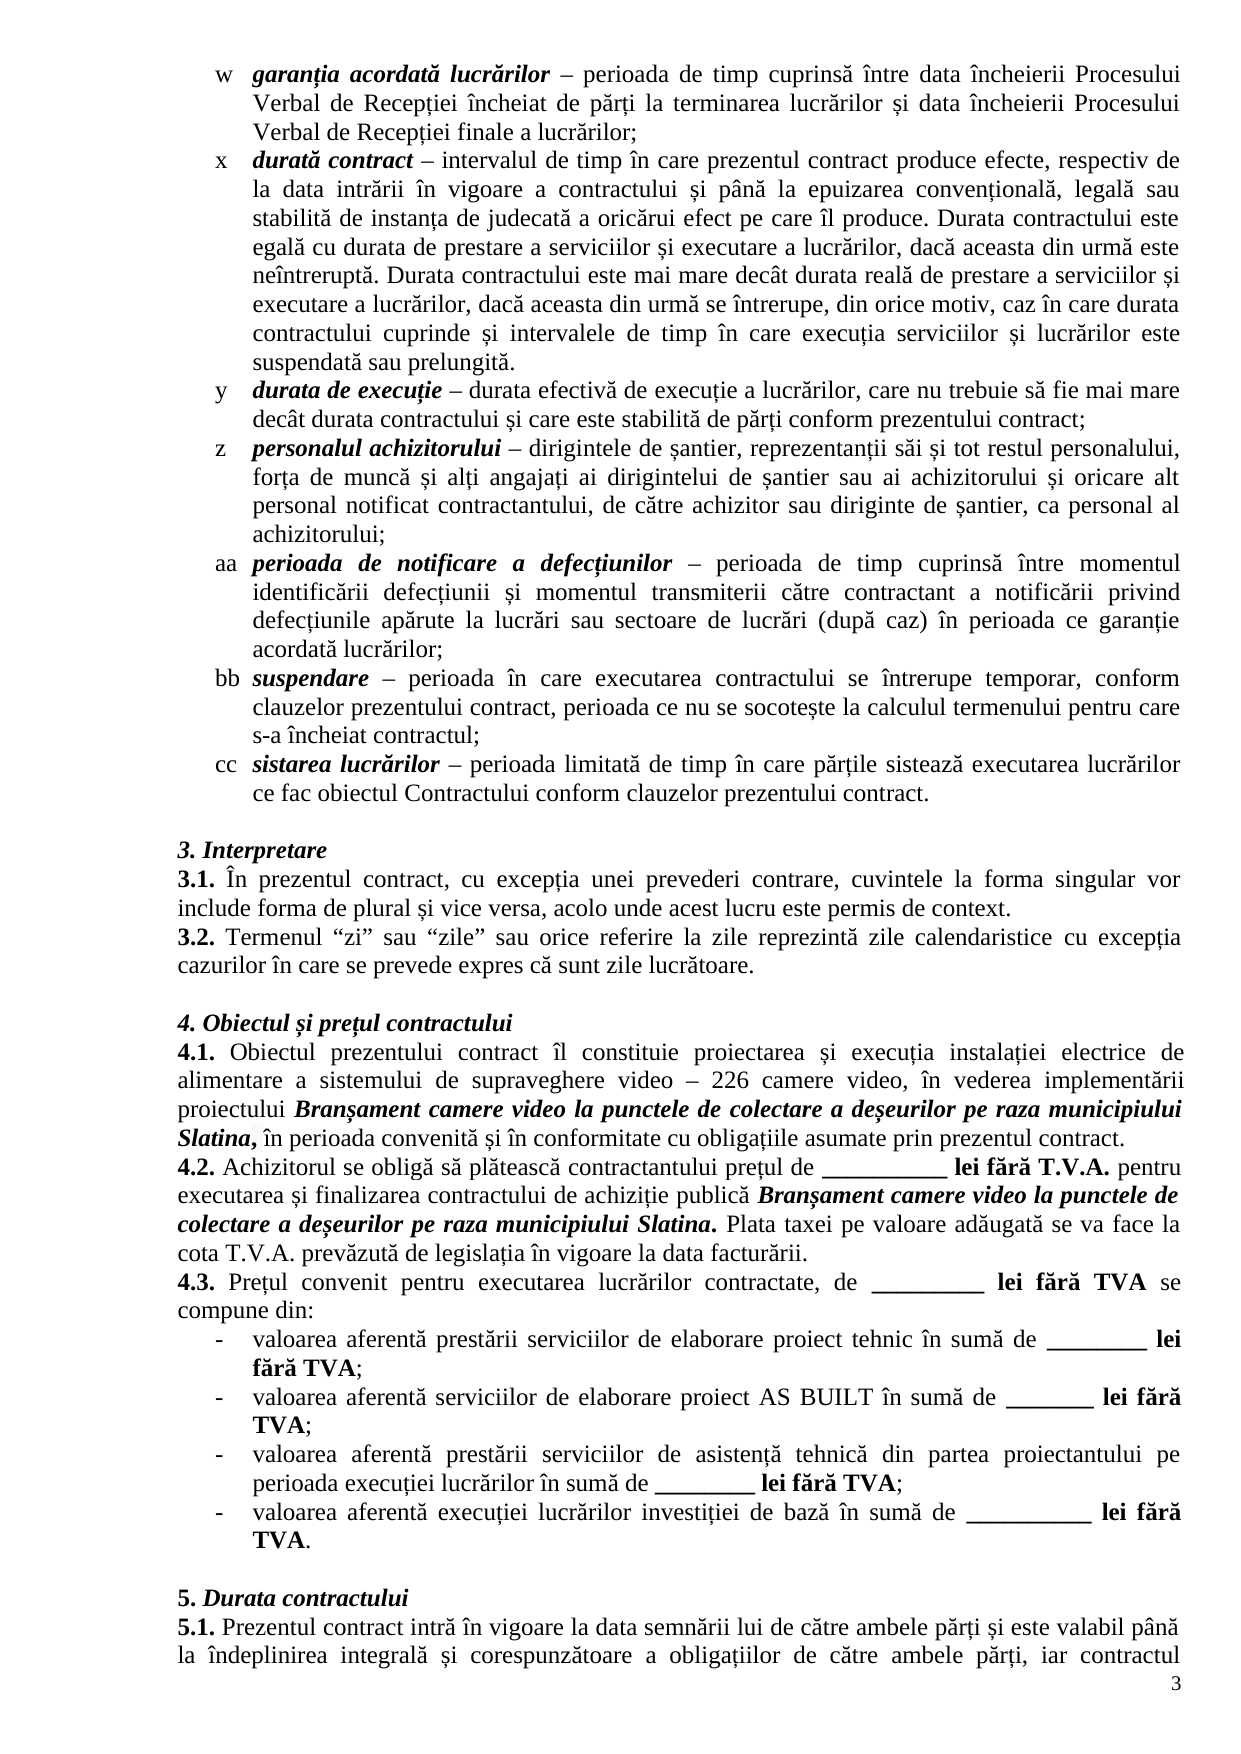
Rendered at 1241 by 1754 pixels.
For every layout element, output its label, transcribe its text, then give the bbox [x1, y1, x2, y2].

list durată contract – intervalul de timp în care prezentul contract produce efecte, respectiv de la data intrării în vigoare a contractului și până la epuizarea convențională, legală sau stabilită de instanța de judecată a oricărui efect pe care îl produce. Durata contractului este egală cu durata de prestare a serviciilor și executare a lucrărilor, dacă aceasta din urmă este neîntreruptă. Durata contractului este mai mare decât durata reală de prestare a serviciilor și executare a lucrărilor, dacă aceasta din urmă se întrerupe, din orice motiv, caz în care durata contractului cuprinde și intervalele de timp în care execuția serviciilor și lucrărilor este suspendată sau prelungită. [215, 145, 1181, 375]
text 4.2. Achizitorul se obligă să plătească contractantului prețul de __________ lei fără T.V.A. pentru executarea și finalizarea contractului de achiziție publică Branșament camere video la punctele de colectare a deșeurilor pe raza municipiului Slatina. Plata taxei pe valoare adăugată se va face la cota T.V.A. prevăzută de legislația în vigoare la data facturării. [177, 1152, 1181, 1267]
text 3. Interpretare [177, 835, 1181, 864]
list valoarea aferentă execuției lucrărilor investiției de bază în sumă de __________ lei fără TVA. [215, 1497, 1181, 1554]
list perioada de notificare a defecțiunilor – perioada de timp cuprinsă între momentul identificării defecțiunii și momentul transmiterii către contractant a notificării privind defecțiunile apărute la lucrări sau sectoare de lucrări (după caz) în perioada ce garanție acordată lucrărilor; [215, 548, 1181, 663]
list valoarea aferentă prestării serviciilor de asistență tehnică din partea proiectantului pe perioada execuției lucrărilor în sumă de ________ lei fără TVA; [215, 1439, 1181, 1497]
text 4.1. Obiectul prezentului contract îl constituie proiectarea și execuția instalației electrice de alimentare a sistemului de supraveghere video – 226 camere video, în vederea implementării proiectului Branșament camere video la punctele de colectare a deșeurilor pe raza municipiului Slatina, în perioada convenită și în conformitate cu obligațiile asumate prin prezentul contract. [177, 1037, 1186, 1152]
list suspendare – perioada în care executarea contractului se întrerupe temporar, conform clauzelor prezentului contract, perioada ce nu se socotește la calculul termenului pentru care s-a încheiat contractul; [215, 663, 1181, 749]
text 5. Durata contractului [177, 1583, 1181, 1612]
list valoarea aferentă serviciilor de elaborare proiect AS BUILT în sumă de _______ lei fără TVA; [215, 1382, 1181, 1439]
text 4.3. Prețul convenit pentru executarea lucrărilor contractate, de _________ lei fără TVA se compune din: [177, 1267, 1181, 1324]
text 4. Obiectul și prețul contractului [177, 1008, 1181, 1037]
text 3.2. Termenul “zi” sau “zile” sau orice referire la zile reprezintă zile calendaristice cu excepția cazurilor în care se prevede expres că sunt zile lucrătoare. [177, 922, 1181, 979]
list sistarea lucrărilor – perioada limitată de timp în care părțile sistează executarea lucrărilor ce fac obiectul Contractului conform clauzelor prezentului contract. [215, 749, 1181, 807]
list personalul achizitorului – dirigintele de șantier, reprezentanții săi și tot restul personalului, forța de muncă și alți angajați ai dirigintelui de șantier sau ai achizitorului și oricare alt personal notificat contractantului, de către achizitor sau diriginte de șantier, ca personal al achizitorului; [215, 433, 1181, 548]
text 3.1. În prezentul contract, cu excepția unei prevederi contrare, cuvintele la forma singular vor include forma de plural și vice versa, acolo unde acest lucru este permis de context. [177, 864, 1181, 922]
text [177, 1612, 1181, 1669]
list durata de execuție – durata efectivă de execuție a lucrărilor, care nu trebuie să fie mai mare decât durata contractului și care este stabilită de părți conform prezentului contract; [215, 375, 1181, 433]
list valoarea aferentă prestării serviciilor de elaborare proiect tehnic în sumă de ________ lei fără TVA; [215, 1324, 1181, 1382]
list garanția acordată lucrărilor – perioada de timp cuprinsă între data încheierii Procesului Verbal de Recepției încheiat de părți la terminarea lucrărilor și data încheierii Procesului Verbal de Recepției finale a lucrărilor; [215, 59, 1181, 145]
